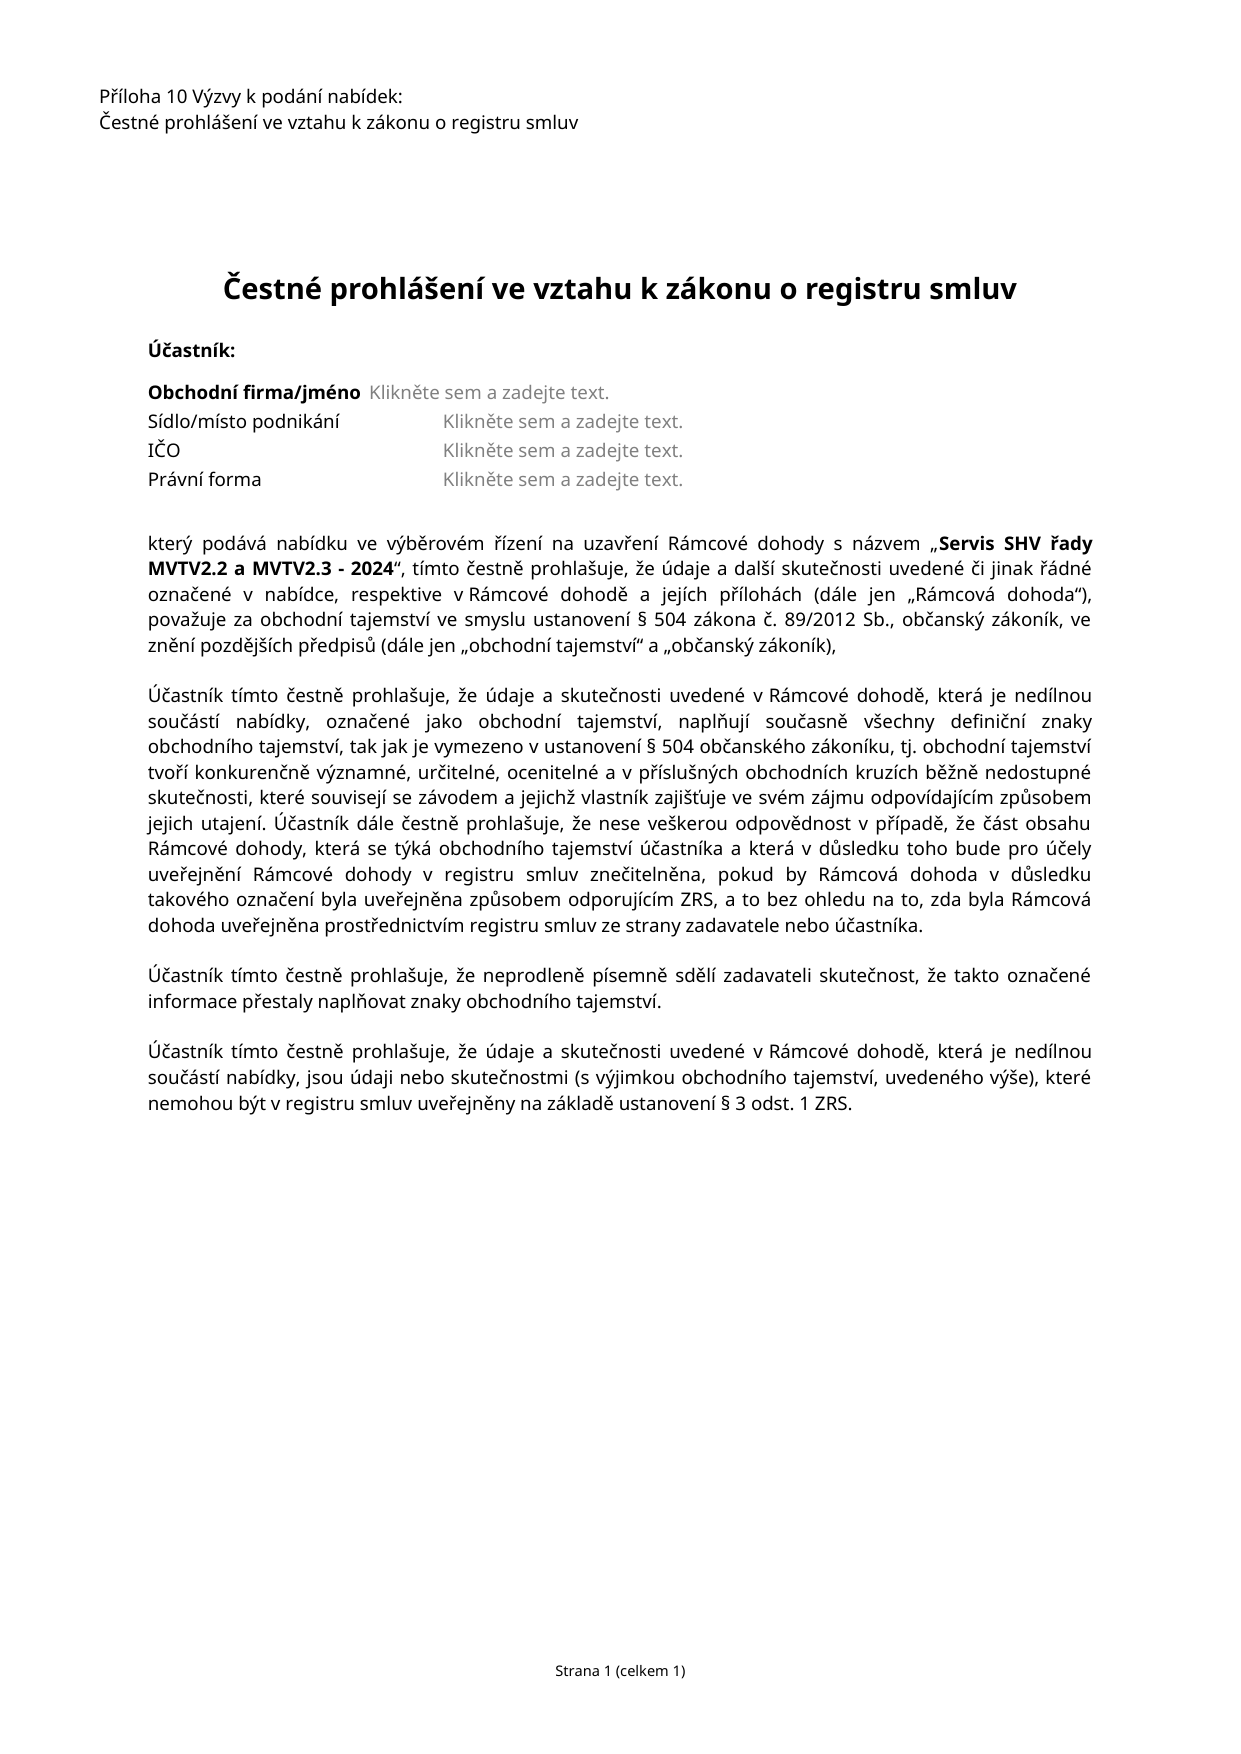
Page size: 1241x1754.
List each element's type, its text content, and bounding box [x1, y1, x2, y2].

text který podává nabídku ve výběrovém řízení na uzavření Rámcové dohody s názvem „Servis SHV řady MVTV2.2 a MVTV2.3 - 2024“, tímto čestně prohlašuje, že údaje a další skutečnosti uvedené či jinak řádné označené v nabídce, respektive v Rámcové dohodě a jejích přílohách (dále jen „Rámcová dohoda“), považuje za obchodní tajemství ve smyslu ustanovení § 504 zákona č. 89/2012 Sb., občanský zákoník, ve znění pozdějších předpisů (dále jen „obchodní tajemství“ a „občanský zákoník), [148, 530, 1093, 658]
text Účastník tímto čestně prohlašuje, že údaje a skutečnosti uvedené v Rámcové dohodě, která je nedílnou součástí nabídky, jsou údaji nebo skutečnostmi (s výjimkou obchodního tajemství, uvedeného výše), které nemohou být v registru smluv uveřejněny na základě ustanovení § 3 odst. 1 ZRS. [148, 1039, 1093, 1115]
text Účastník tímto čestně prohlašuje, že údaje a skutečnosti uvedené v Rámcové dohodě, která je nedílnou součástí nabídky, označené jako obchodní tajemství, naplňují současně všechny definiční znaky obchodního tajemství, tak jak je vymezeno v ustanovení § 504 občanského zákoníku, tj. obchodní tajemství tvoří konkurenčně významné, určitelné, ocenitelné a v příslušných obchodních kruzích běžně nedostupné skutečnosti, které souvisejí se závodem a jejichž vlastník zajišťuje ve svém zájmu odpovídajícím způsobem jejich utajení. Účastník dále čestně prohlašuje, že nese veškerou odpovědnost v případě, že část obsahu Rámcové dohody, která se týká obchodního tajemství účastníka a která v důsledku toho bude pro účely uveřejnění Rámcové dohody v registru smluv znečitelněna, pokud by Rámcová dohoda v důsledku takového označení byla uveřejněna způsobem odporujícím ZRS, a to bez ohledu na to, zda byla Rámcová dohoda uveřejněna prostřednictvím registru smluv ze strany zadavatele nebo účastníka. [148, 683, 1093, 938]
text Sídlo/místo podnikání [148, 405, 1093, 434]
text Účastník tímto čestně prohlašuje, že neprodleně písemně sdělí zadavateli skutečnost, že takto označené informace přestaly naplňovat znaky obchodního tajemství. [148, 963, 1093, 1014]
text Účastník: [148, 333, 1093, 364]
text Právní forma [148, 463, 1093, 492]
title Čestné prohlášení ve vztahu k zákonu o registru smluv [148, 268, 1093, 308]
text IČO [148, 434, 1093, 463]
text Obchodní firma/jméno [148, 376, 1093, 405]
